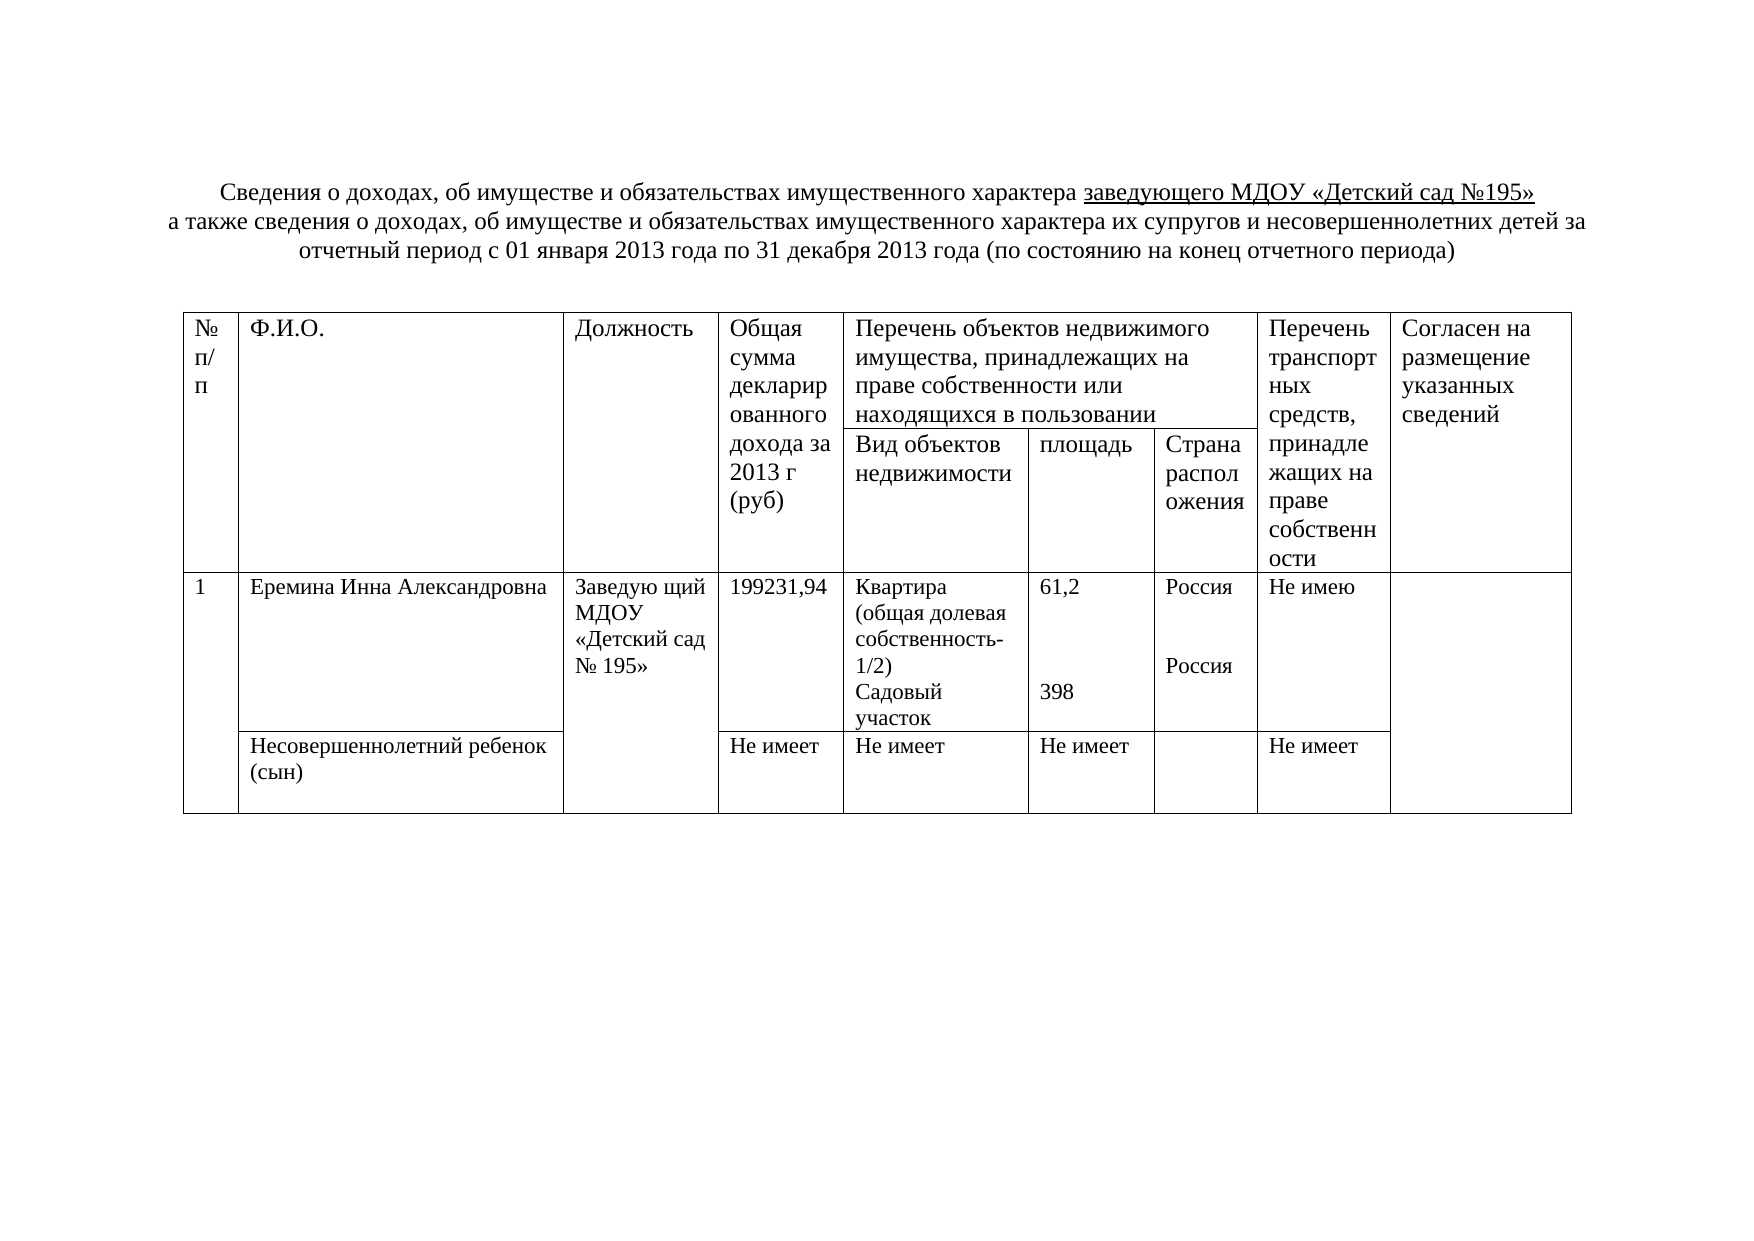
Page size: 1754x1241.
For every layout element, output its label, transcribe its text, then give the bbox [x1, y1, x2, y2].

table_cell [1391, 573, 1571, 813]
text а также сведения о доходах, об имуществе и обязательствах имущественного характера их супругов и несовершеннолетних детей за отчетный период с 01 января 2013 года по 31 декабря 2013 года (по состоянию на конец отчетного периода) [118, 206, 1636, 263]
table_cell Еремина Инна Александровна [239, 573, 563, 731]
table_cell [1155, 732, 1257, 813]
table_cell Россия Россия [1155, 573, 1257, 731]
table_cell площадь [1029, 429, 1154, 572]
table_cell Не имеет [1029, 732, 1154, 813]
table_cell 1 [184, 573, 238, 813]
table_header Перечень объектов недвижимого имущества, принадлежащих на праве собственности или находящихся в пользовании [844, 313, 1257, 428]
table_cell Квартира (общая долевая собственность-1/2) Садовый участок [844, 573, 1028, 731]
table_cell Не имеет [1258, 732, 1390, 813]
table_cell 61,2 398 [1029, 573, 1154, 731]
table_cell Не имеет [844, 732, 1028, 813]
table_header Ф.И.О. [239, 313, 563, 572]
table_cell Не имеет [719, 732, 843, 813]
table_cell Вид объектов недвижимости [844, 429, 1028, 572]
table_header № п/п [184, 313, 238, 572]
table_cell Страна расположения [1155, 429, 1257, 572]
table_header Перечень транспортных средств, принадлежащих на праве собственности [1258, 313, 1390, 572]
table_cell Несовершеннолетний ребенок (сын) [239, 732, 563, 813]
table_header Должность [564, 313, 718, 572]
table_cell Заведую щий МДОУ «Детский сад № 195» [564, 573, 718, 813]
table_cell Не имею [1258, 573, 1390, 731]
table_cell 199231,94 [719, 573, 843, 731]
table_header Общая сумма декларированного дохода за 2013 г (руб) [719, 313, 843, 572]
table_header Согласен на размещение указанных сведений [1391, 313, 1571, 572]
text Сведения о доходах, об имуществе и обязательствах имущественного характера заведующего МДОУ «Детский сад №195» [118, 177, 1636, 206]
